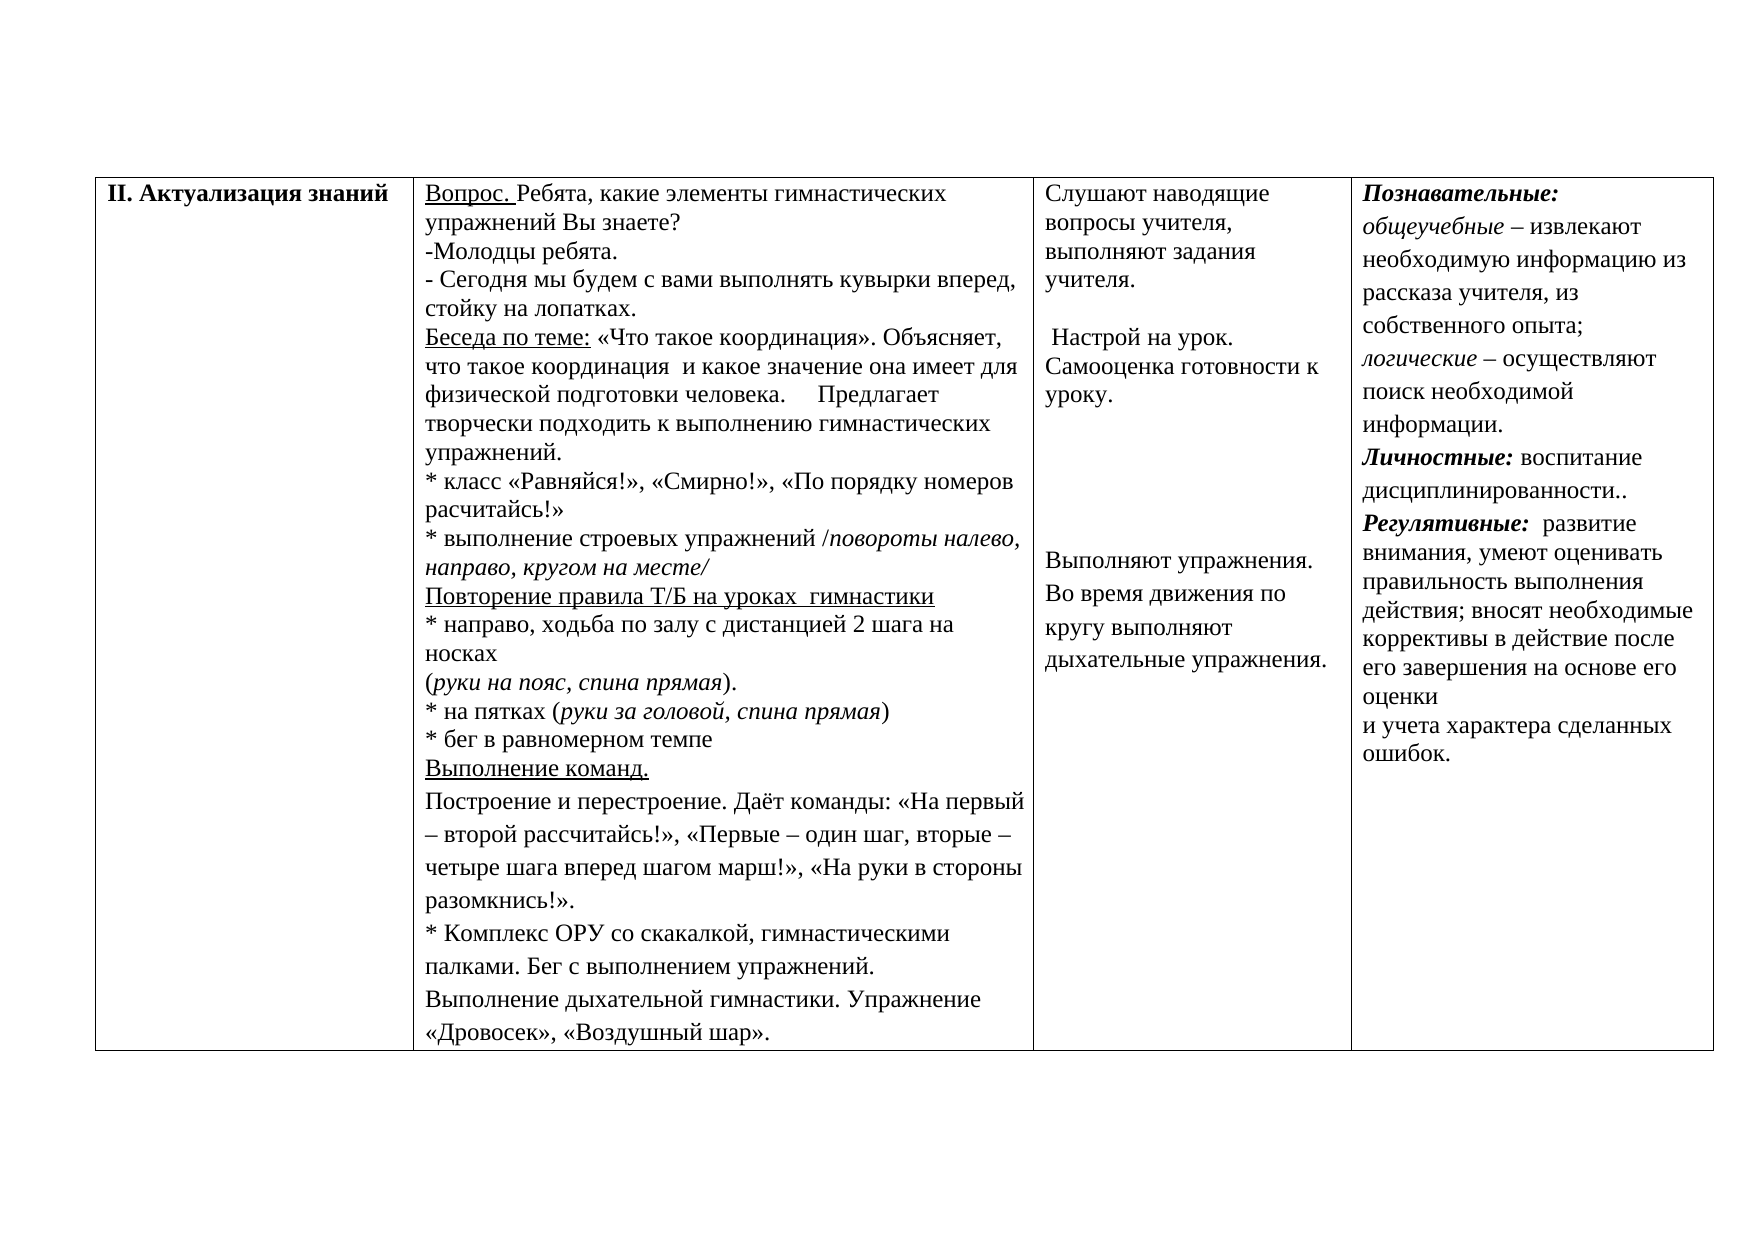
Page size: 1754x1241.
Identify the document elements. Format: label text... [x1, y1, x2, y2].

table_cell Вопрос. Ребята, какие элементы гимнастических упражнений Вы знаете? -Молодцы ребята. - Сегодня мы будем с вами выполнять кувырки вперед, стойку на лопатках. Беседа по теме: «Что такое координация». Объясняет, что такое координация и какое значение она имеет для физической подготовки человека. Предлагает творчески подходить к выполнению гимнастических упражнений. * класс «Равняйся!», «Смирно!», «По порядку номеров расчитайсь!» * выполнение строевых упражнений /повороты налево, направо, кругом на месте/ Повторение правила Т/Б на уроках гимнастики * направо, ходьба по залу с дистанцией 2 шага на носках (руки на пояс, спина прямая). * на пятках (руки за головой, спина прямая) * бег в равномерном темпе Выполнение команд. Построение и перестроение. Даёт команды: «На первый – второй рассчитайсь!», «Первые – один шаг, вторые – четыре шага вперед шагом марш!», «На руки в стороны разомкнись!». * Комплекс ОРУ со скакалкой, гимнастическими палками. Бег с выполнением упражнений. Выполнение дыхательной гимнастики. Упражнение «Дровосек», «Воздушный шар». [414, 178, 1033, 1050]
table_cell Познавательные: общеучебные – извлекают необходимую информацию из рассказа учителя, из собственного опыта; логические – осуществляют поиск необходимой информации. Личностные: воспитание дисциплинированности.. Регулятивные: развитие внимания, умеют оценивать правильность выполнения действия; вносят необходимые коррективы в действие после его завершения на основе его оценки и учета характера сделанных ошибок. [1352, 178, 1713, 1050]
table_cell Слушают наводящие вопросы учителя, выполняют задания учителя. Настрой на урок. Самооценка готовности к уроку. Выполняют упражнения. Во время движения по кругу выполняют дыхательные упражнения. [1034, 178, 1351, 1050]
table_cell II. Актуализация знаний [96, 178, 413, 1050]
